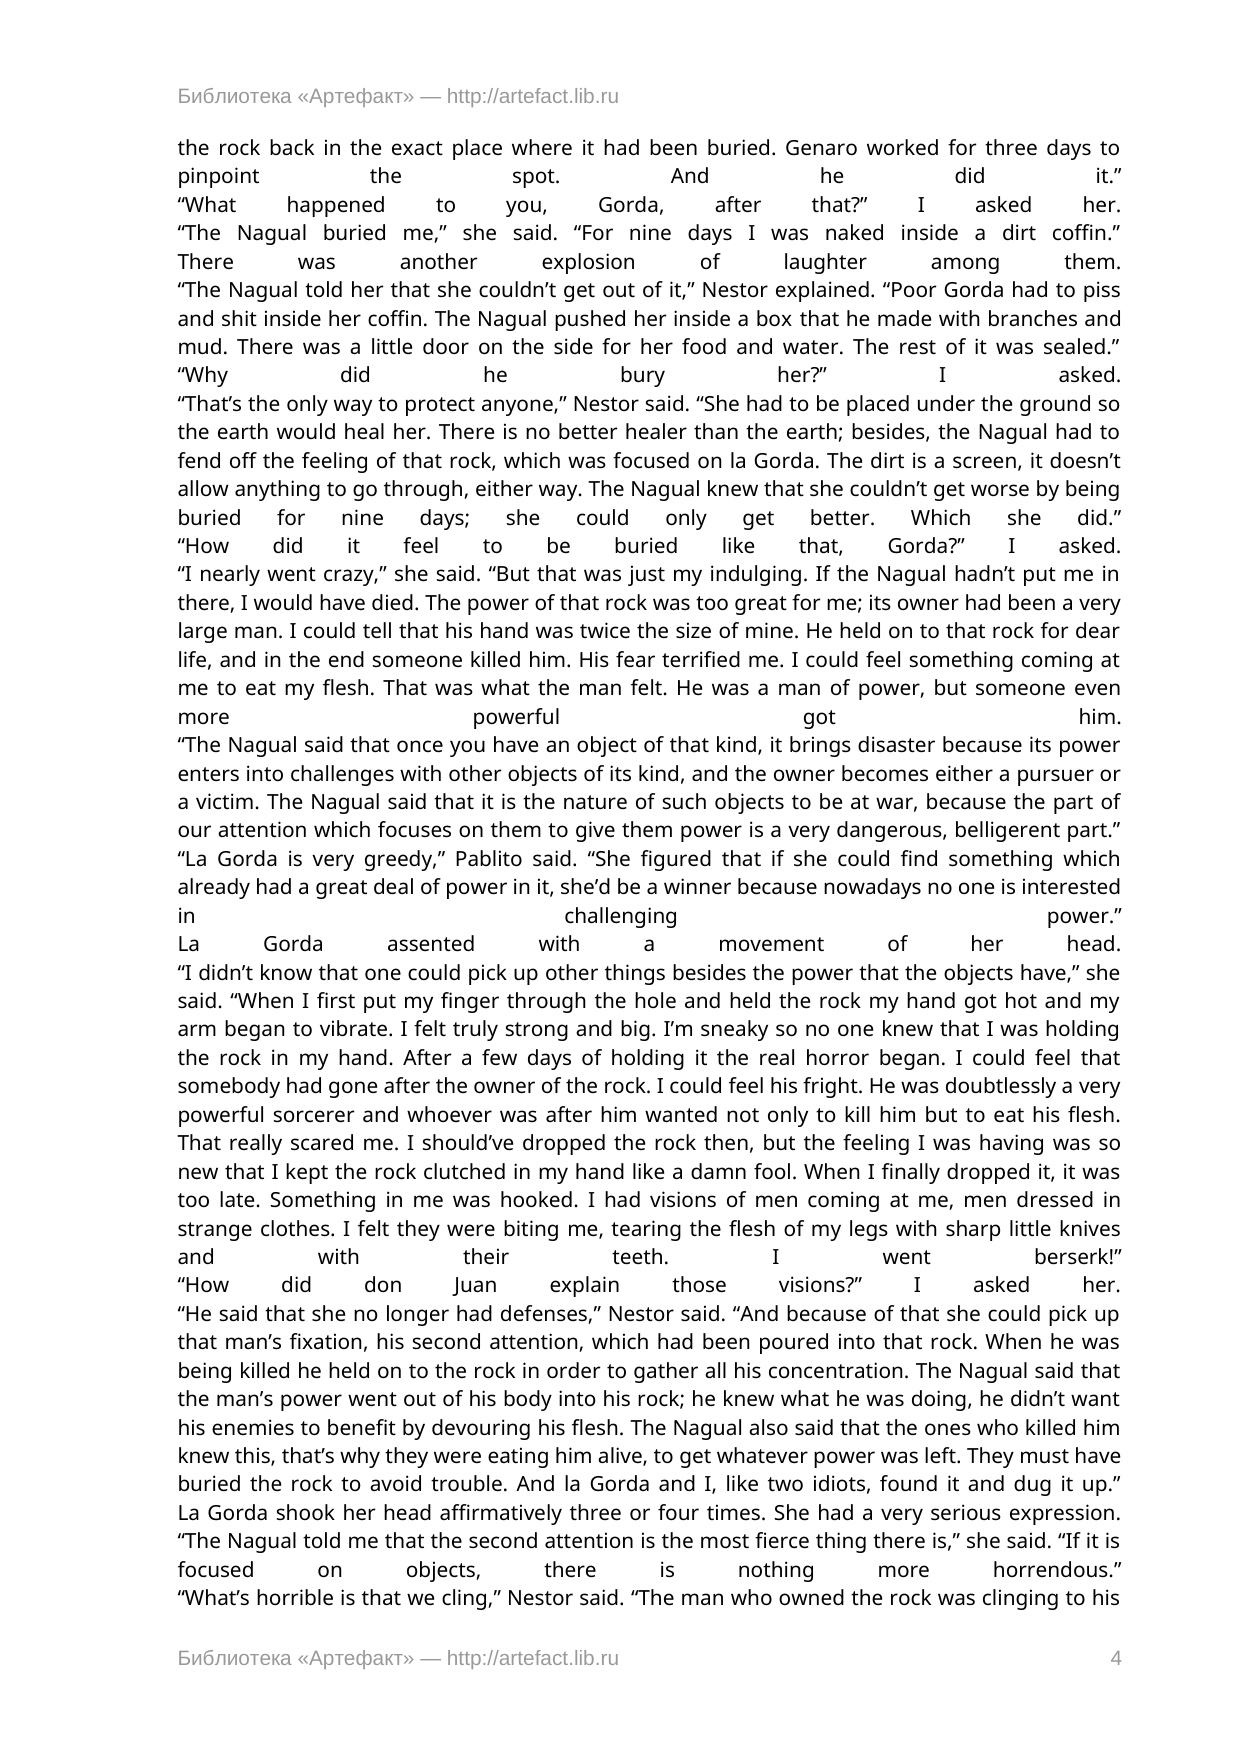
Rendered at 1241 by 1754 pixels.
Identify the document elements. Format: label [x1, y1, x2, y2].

text [177, 133, 1122, 1612]
